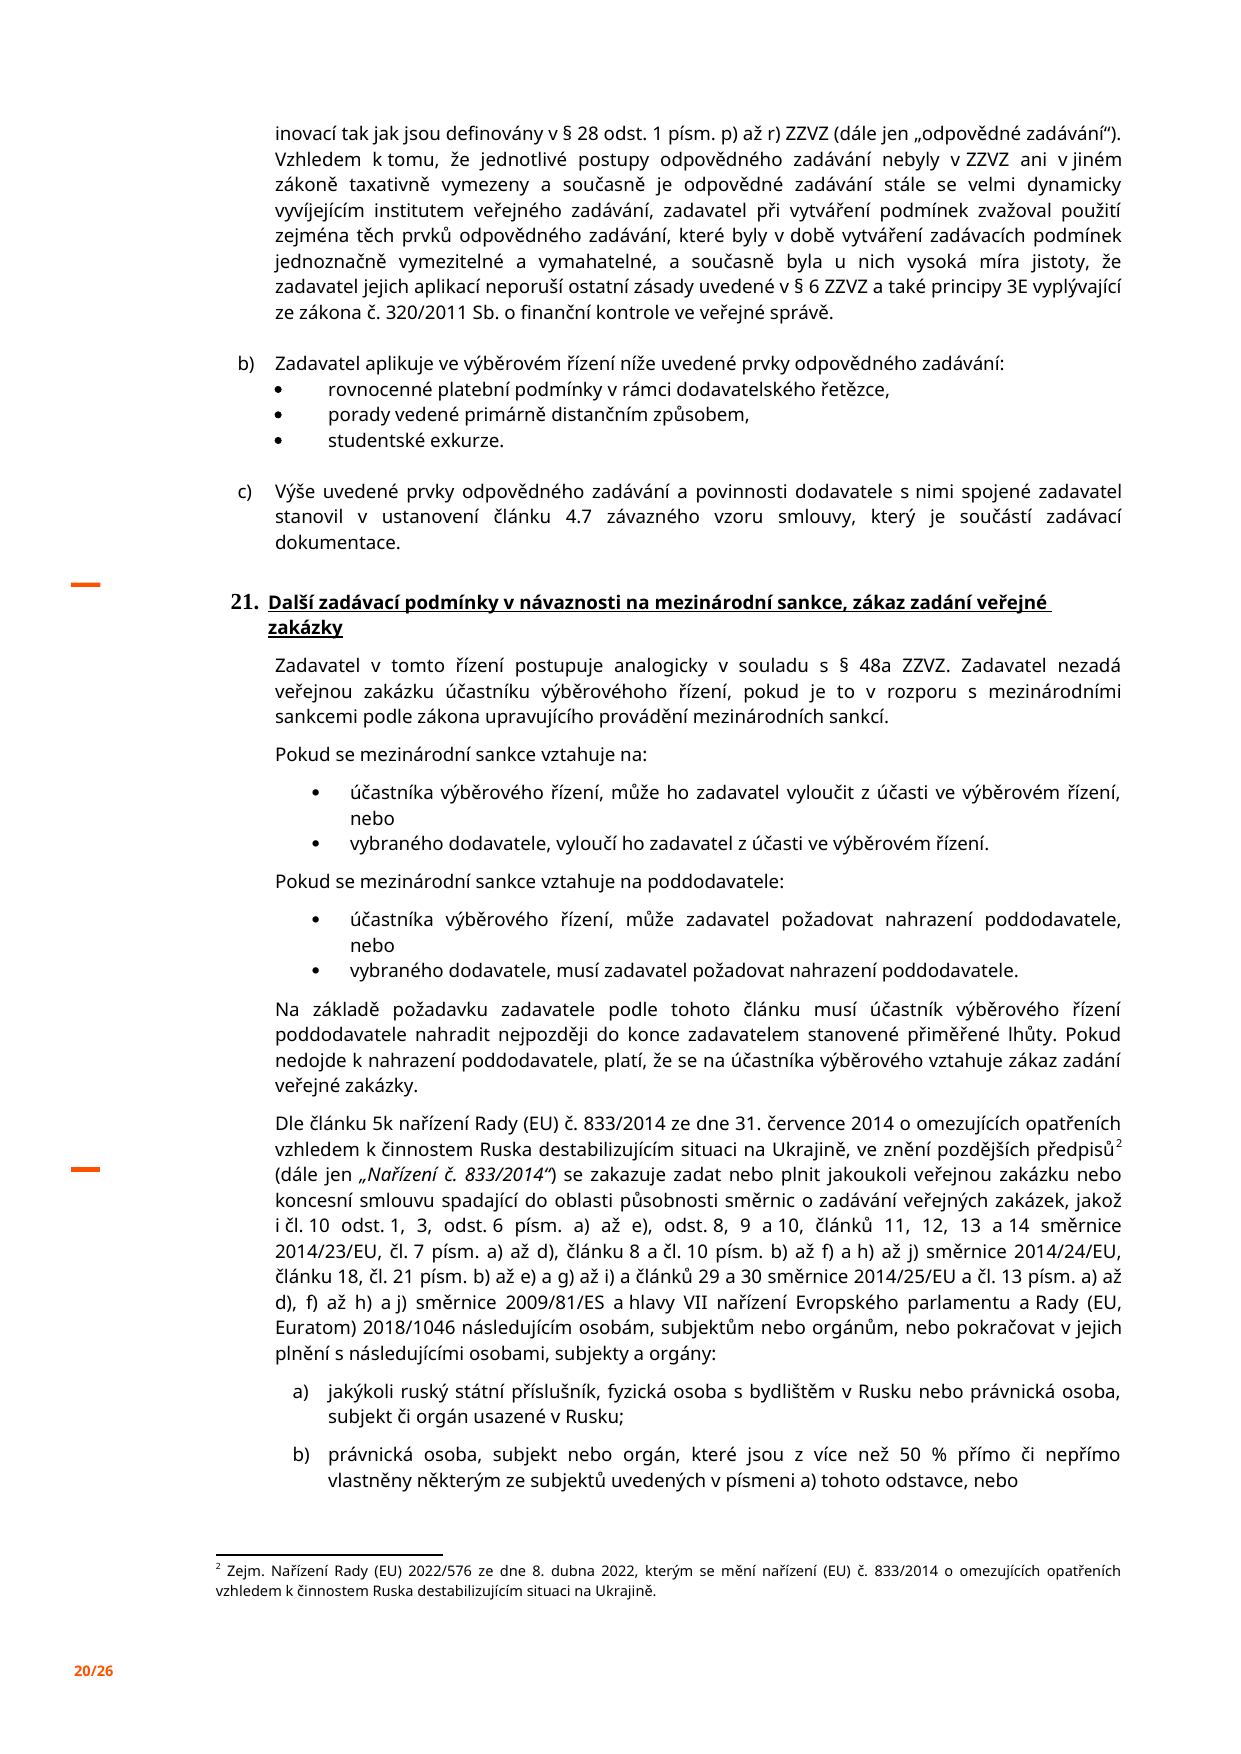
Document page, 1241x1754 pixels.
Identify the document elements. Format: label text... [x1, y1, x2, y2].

list vybraného dodavatele, musí zadavatel požadovat nahrazení poddodavatele. [312, 958, 1122, 983]
list účastníka výběrového řízení, může zadavatel požadovat nahrazení poddodavatele, nebo [312, 907, 1122, 958]
list právnická osoba, subjekt nebo orgán, které jsou z více než 50 % přímo či nepřímo vlastněny některým ze subjektů uvedených v písmeni a) tohoto odstavce, nebo [292, 1442, 1122, 1493]
text porady vedené primárně distančním způsobem, [275, 401, 1122, 427]
text studentské exkurze. [275, 427, 1122, 452]
text Na základě požadavku zadavatele podle tohoto článku musí účastník výběrového řízení poddodavatele nahradit nejpozději do konce zadavatelem stanovené přiměřené lhůty. Pokud nedojde k nahrazení poddodavatele, platí, že se na účastníka výběrového vztahuje zákaz zadání veřejné zakázky. [275, 996, 1122, 1098]
list Výše uvedené prvky odpovědného zadávání a povinnosti dodavatele s nimi spojené zadavatel stanovil v ustanovení článku 4.7 závazného vzoru smlouvy, který je součástí zadávací dokumentace. [237, 478, 1122, 554]
list Další zadávací podmínky v návaznosti na mezinárodní sankce, zákaz zadání veřejné zakázky [230, 588, 1122, 640]
list Zadavatel aplikuje ve výběrovém řízení níže uvedené prvky odpovědného zadávání: [237, 350, 1122, 376]
text rovnocenné platební podmínky v rámci dodavatelského řetězce, [275, 376, 1122, 401]
text Pokud se mezinárodní sankce vztahuje na poddodavatele: [275, 869, 1122, 894]
text Zadavatel v tomto řízení postupuje analogicky v souladu s § 48a ZZVZ. Zadavatel nezadá veřejnou zakázku účastníku výběrovéhoho řízení, pokud je to v rozporu s mezinárodními sankcemi podle zákona upravujícího provádění mezinárodních sankcí. [275, 653, 1122, 729]
list vybraného dodavatele, vyloučí ho zadavatel z účasti ve výběrovém řízení. [312, 831, 1122, 856]
list jakýkoli ruský státní příslušník, fyzická osoba s bydlištěm v Rusku nebo právnická osoba, subjekt či orgán usazené v Rusku; [292, 1378, 1122, 1429]
text Dle článku 5k nařízení Rady (EU) č. 833/2014 ze dne 31. července 2014 o omezujících opatřeních vzhledem k činnostem Ruska destabilizujícím situaci na Ukrajině, ve znění pozdějších předpisů (dále jen „Nařízení č. 833/2014“) se zakazuje zadat nebo plnit jakoukoli veřejnou zakázku nebo koncesní smlouvu spadající do oblasti působnosti směrnic o zadávání veřejných zakázek, jakož i čl. 10 odst. 1, 3, odst. 6 písm. a) až e), odst. 8, 9 a 10, článků 11, 12, 13 a 14 směrnice 2014/23/EU, čl. 7 písm. a) až d), článku 8 a čl. 10 písm. b) až f) a h) až j) směrnice 2014/24/EU, článku 18, čl. 21 písm. b) až e) a g) až i) a článků 29 a 30 směrnice 2014/25/EU a čl. 13 písm. a) až d), f) až h) a j) směrnice 2009/81/ES a hlavy VII nařízení Evropského parlamentu a Rady (EU, Euratom) 2018/1046 následujícím osobám, subjektům nebo orgánům, nebo pokračovat v jejich plnění s následujícími osobami, subjekty a orgány: [275, 1110, 1122, 1366]
text Pokud se mezinárodní sankce vztahuje na: [275, 742, 1122, 767]
list účastníka výběrového řízení, může ho zadavatel vyloučit z účasti ve výběrovém řízení, nebo [312, 780, 1122, 831]
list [237, 121, 1122, 325]
